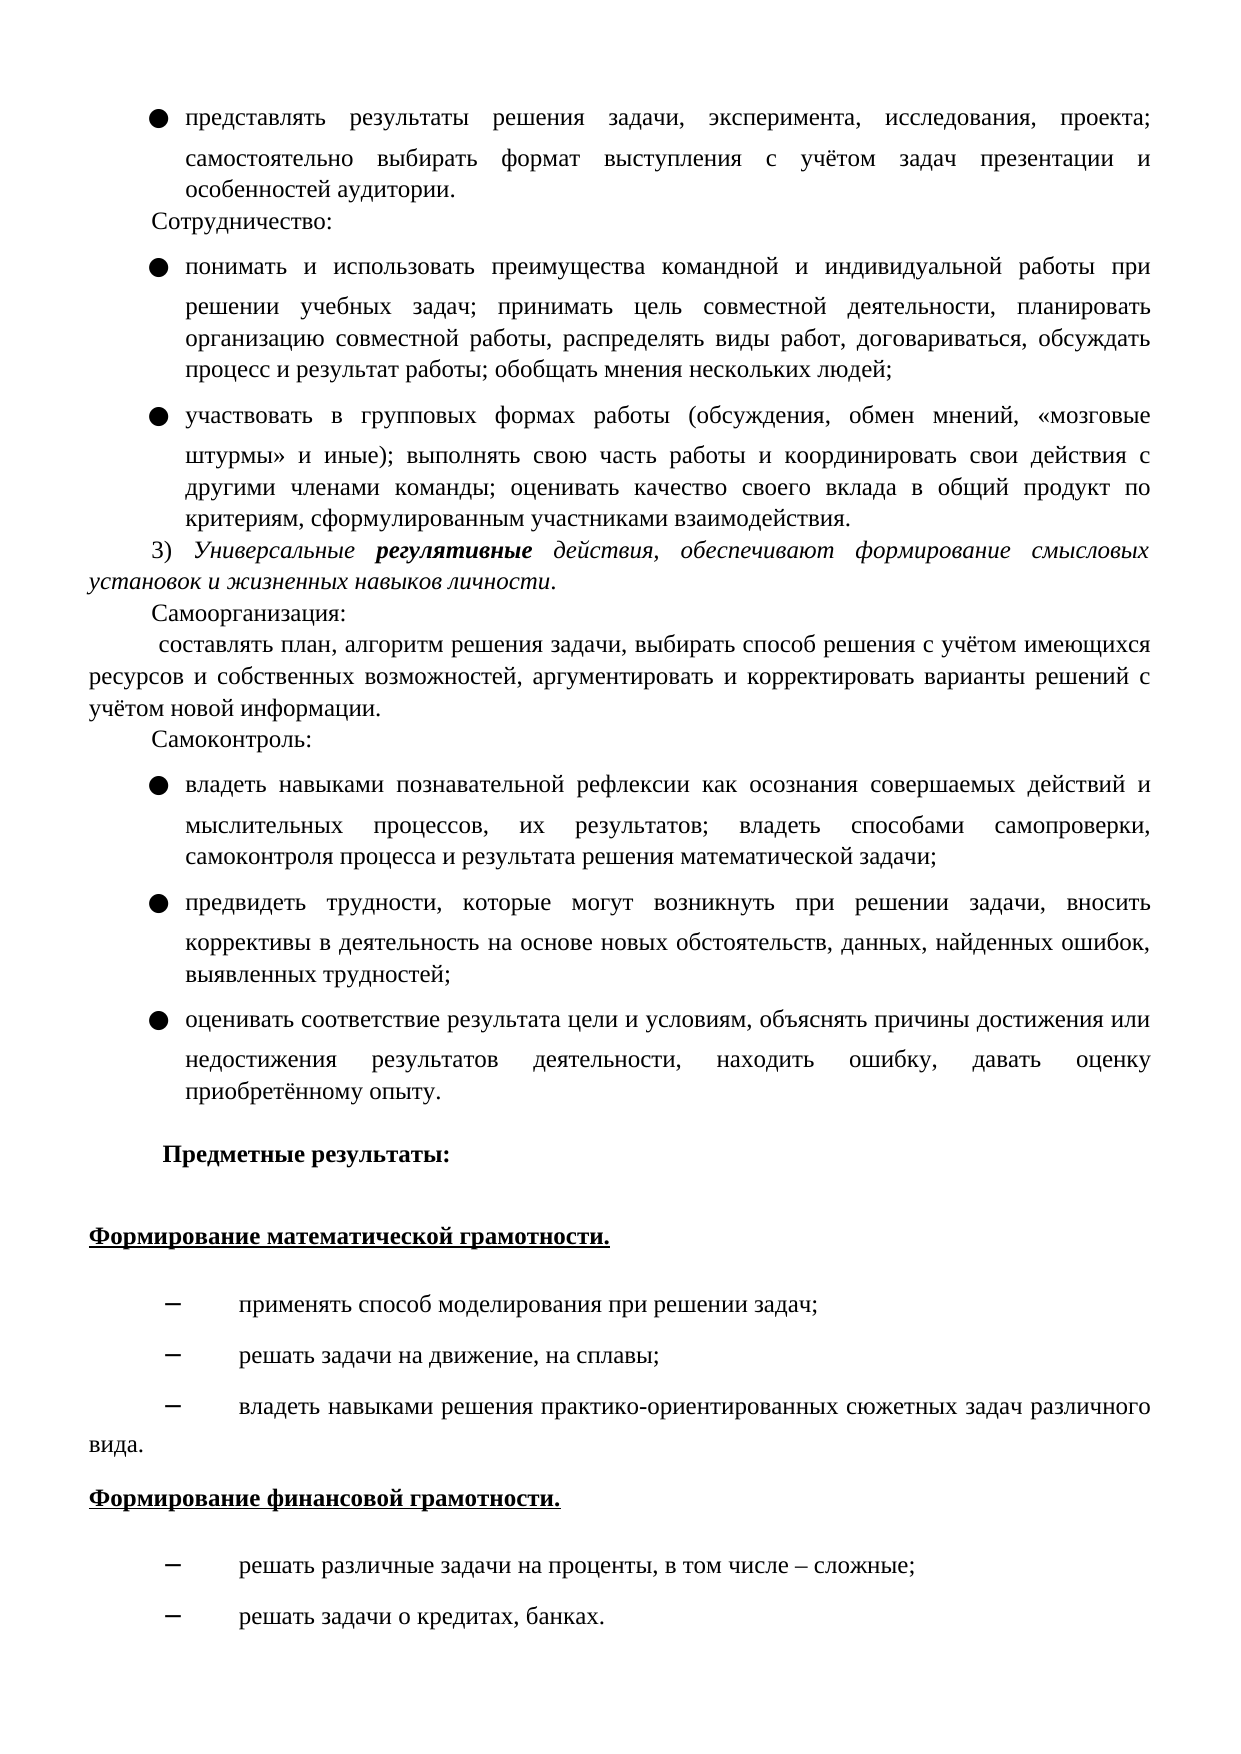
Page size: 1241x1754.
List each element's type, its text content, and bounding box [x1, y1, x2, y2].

list участвовать в групповых формах работы (обсуждения, обмен мнений, «мозговые штурмы» и иные); выполнять свою часть работы и координировать свои действия с другими членами команды; оценивать качество своего вклада в общий продукт по критериям, сформулированным участниками взаимодействия. [148, 386, 1152, 532]
list владеть навыками решения практико-ориентированных сюжетных задач различного вида. [89, 1378, 1152, 1458]
list владеть навыками познавательной рефлексии как осознания совершаемых действий и мыслительных процессов, их результатов; владеть способами самопроверки, самоконтроля процесса и результата решения математической задачи; [148, 756, 1152, 870]
text Сотрудничество: [89, 206, 1152, 234]
list решать задачи о кредитах, банках. [89, 1588, 1152, 1639]
list применять способ моделирования при решении задач; [89, 1275, 1152, 1326]
text 3) Универсальные регулятивные действия, обеспечивают формирование смысловых установок и жизненных навыков личности. [89, 535, 1152, 595]
text Формирование математической грамотности. [89, 1221, 1152, 1250]
text составлять план, алгоритм решения задачи, выбирать способ решения с учётом имеющихся ресурсов и собственных возможностей, аргументировать и корректировать варианты решений с учётом новой информации. [89, 629, 1152, 721]
text Самоорганизация: [89, 598, 1152, 627]
list понимать и использовать преимущества командной и индивидуальной работы при решении учебных задач; принимать цель совместной деятельности, планировать организацию совместной работы, распределять виды работ, договариваться, обсуждать процесс и результат работы; обобщать мнения нескольких людей; [148, 237, 1152, 383]
list предвидеть трудности, которые могут возникнуть при решении задачи, вносить коррективы в деятельность на основе новых обстоятельств, данных, найденных ошибок, выявленных трудностей; [148, 873, 1152, 987]
text Формирование финансовой грамотности. [89, 1483, 1152, 1511]
text Предметные результаты: [89, 1139, 1152, 1168]
list решать различные задачи на проценты, в том числе – сложные; [89, 1536, 1152, 1588]
list представлять результаты решения задачи, эксперимента, исследования, проекта; самостоятельно выбирать формат выступления с учётом задач презентации и особенностей аудитории. [148, 89, 1152, 203]
list решать задачи на движение, на сплавы; [89, 1326, 1152, 1378]
list оценивать соответствие результата цели и условиям, объяснять причины достижения или недостижения результатов деятельности, находить ошибку, давать оценку приобретённому опыту. [148, 990, 1152, 1104]
text Самоконтроль: [89, 724, 1152, 753]
